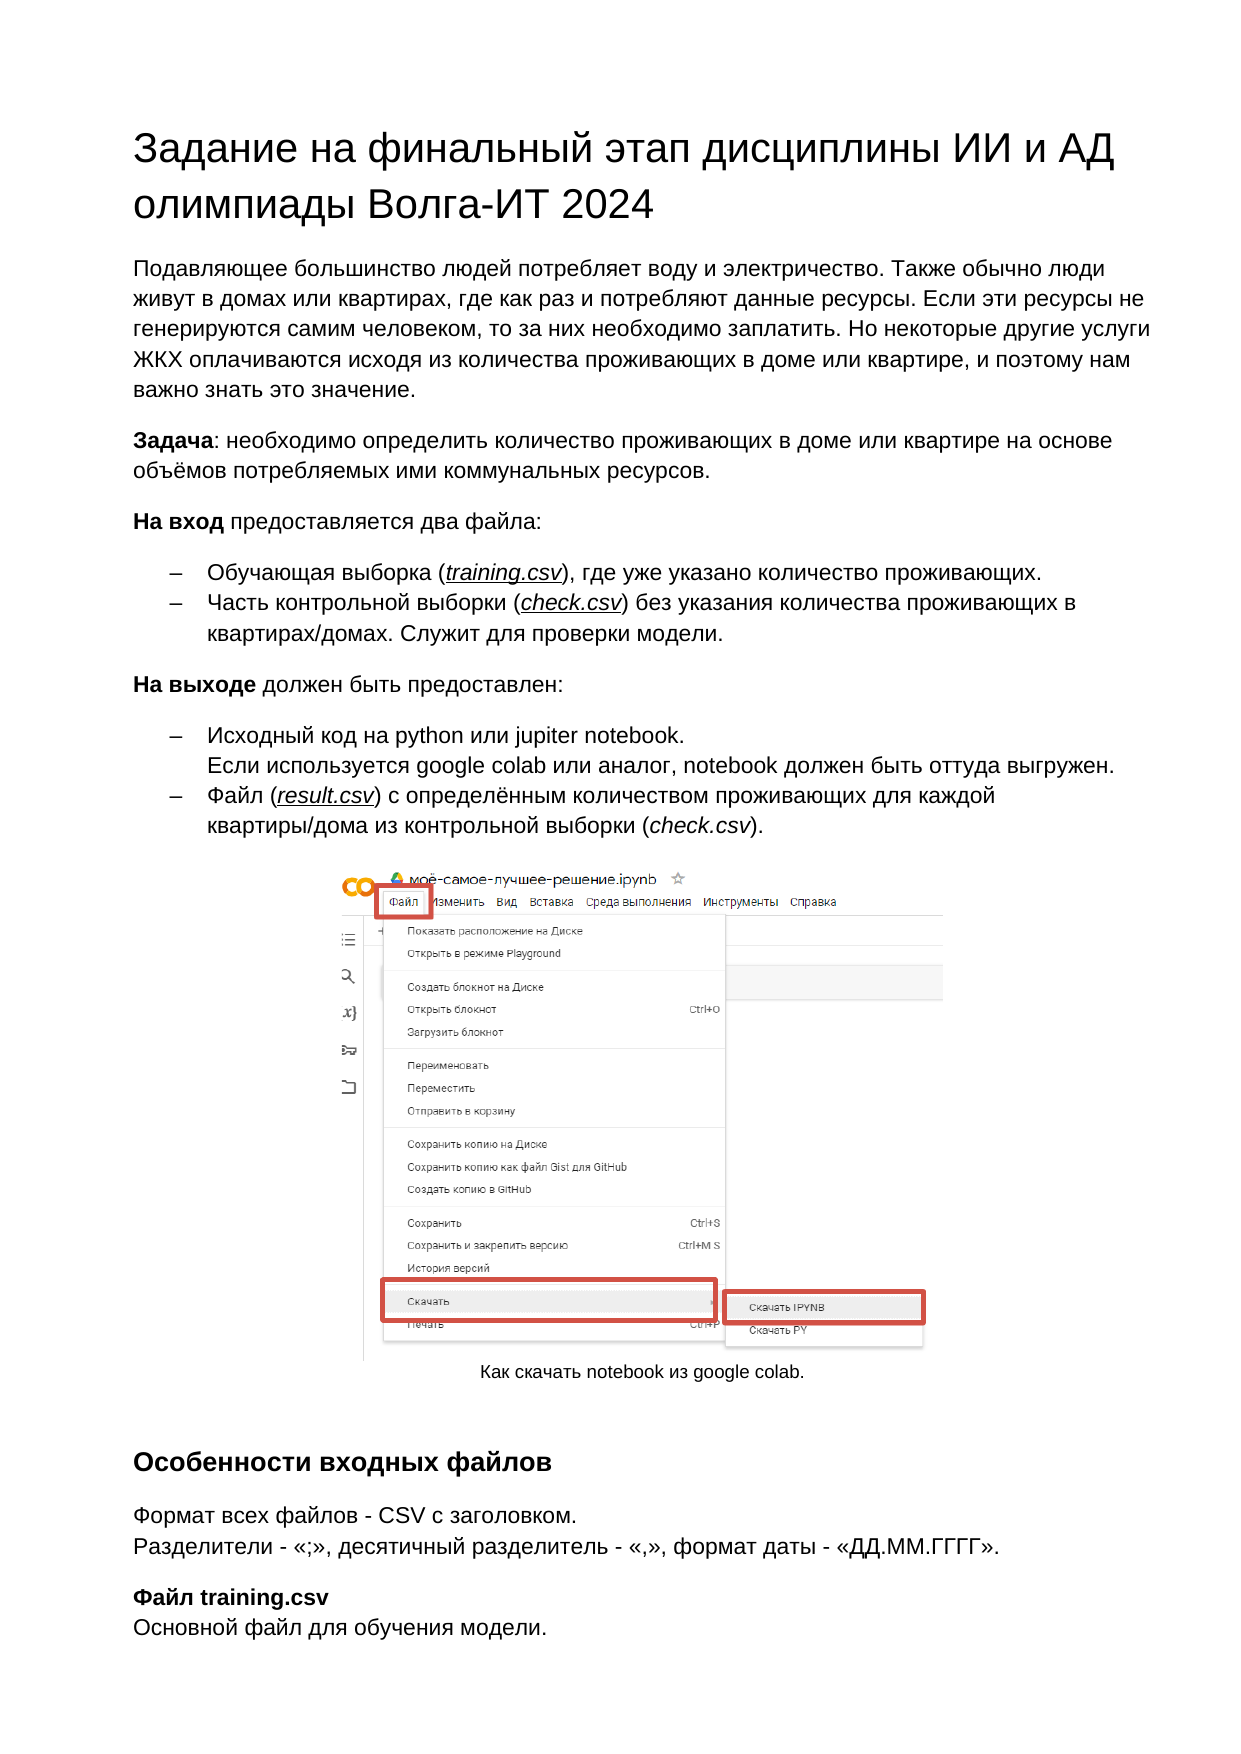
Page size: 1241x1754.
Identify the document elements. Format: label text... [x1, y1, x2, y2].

text Формат всех файлов - CSV с заголовком. Разделители - «;», десятичный разделитель - «,», формат даты - «ДД.ММ.ГГГГ». [133, 1502, 1152, 1559]
text Файл training.csv Основной файл для обучения модели. [133, 1584, 1152, 1640]
subtitle Задание на финальный этап дисциплины ИИ и АД олимпиады Волга-ИТ 2024 [133, 124, 1152, 227]
text На выходе должен быть предоставлен: [133, 671, 1152, 697]
list Файл (result.csv) с определённым количеством проживающих для каждой квартиры/дома из контрольной выборки (check.csv). [169, 782, 1152, 838]
text Подавляющее большинство людей потребляет воду и электричество. Также обычно люди живут в домах или квартирах, где как раз и потребляют данные ресурсы. Если эти ресурсы не генерируются самим человеком, то за них необходимо заплатить. Но некоторые другие услуги ЖКХ оплачиваются исходя из количества проживающих в доме или квартире, и поэтому нам важно знать это значение. [133, 255, 1152, 402]
list Обучающая выборка (training.csv), где уже указано количество проживающих. [169, 559, 1152, 585]
text На вход предоставляется два файла: [133, 508, 1152, 534]
text Задача: необходимо определить количество проживающих в доме или квартире на основе объёмов потребляемых ими коммунальных ресурсов. [133, 427, 1152, 483]
list Часть контрольной выборки (check.csv) без указания количества проживающих в квартирах/домах. Служит для проверки модели. [169, 589, 1152, 646]
subtitle Особенности входных файлов [133, 1446, 1152, 1477]
list Исходный код на python или jupiter notebook. Если используется google colab или аналог, notebook должен быть оттуда выгружен. [169, 722, 1152, 778]
picture [341, 863, 943, 1361]
